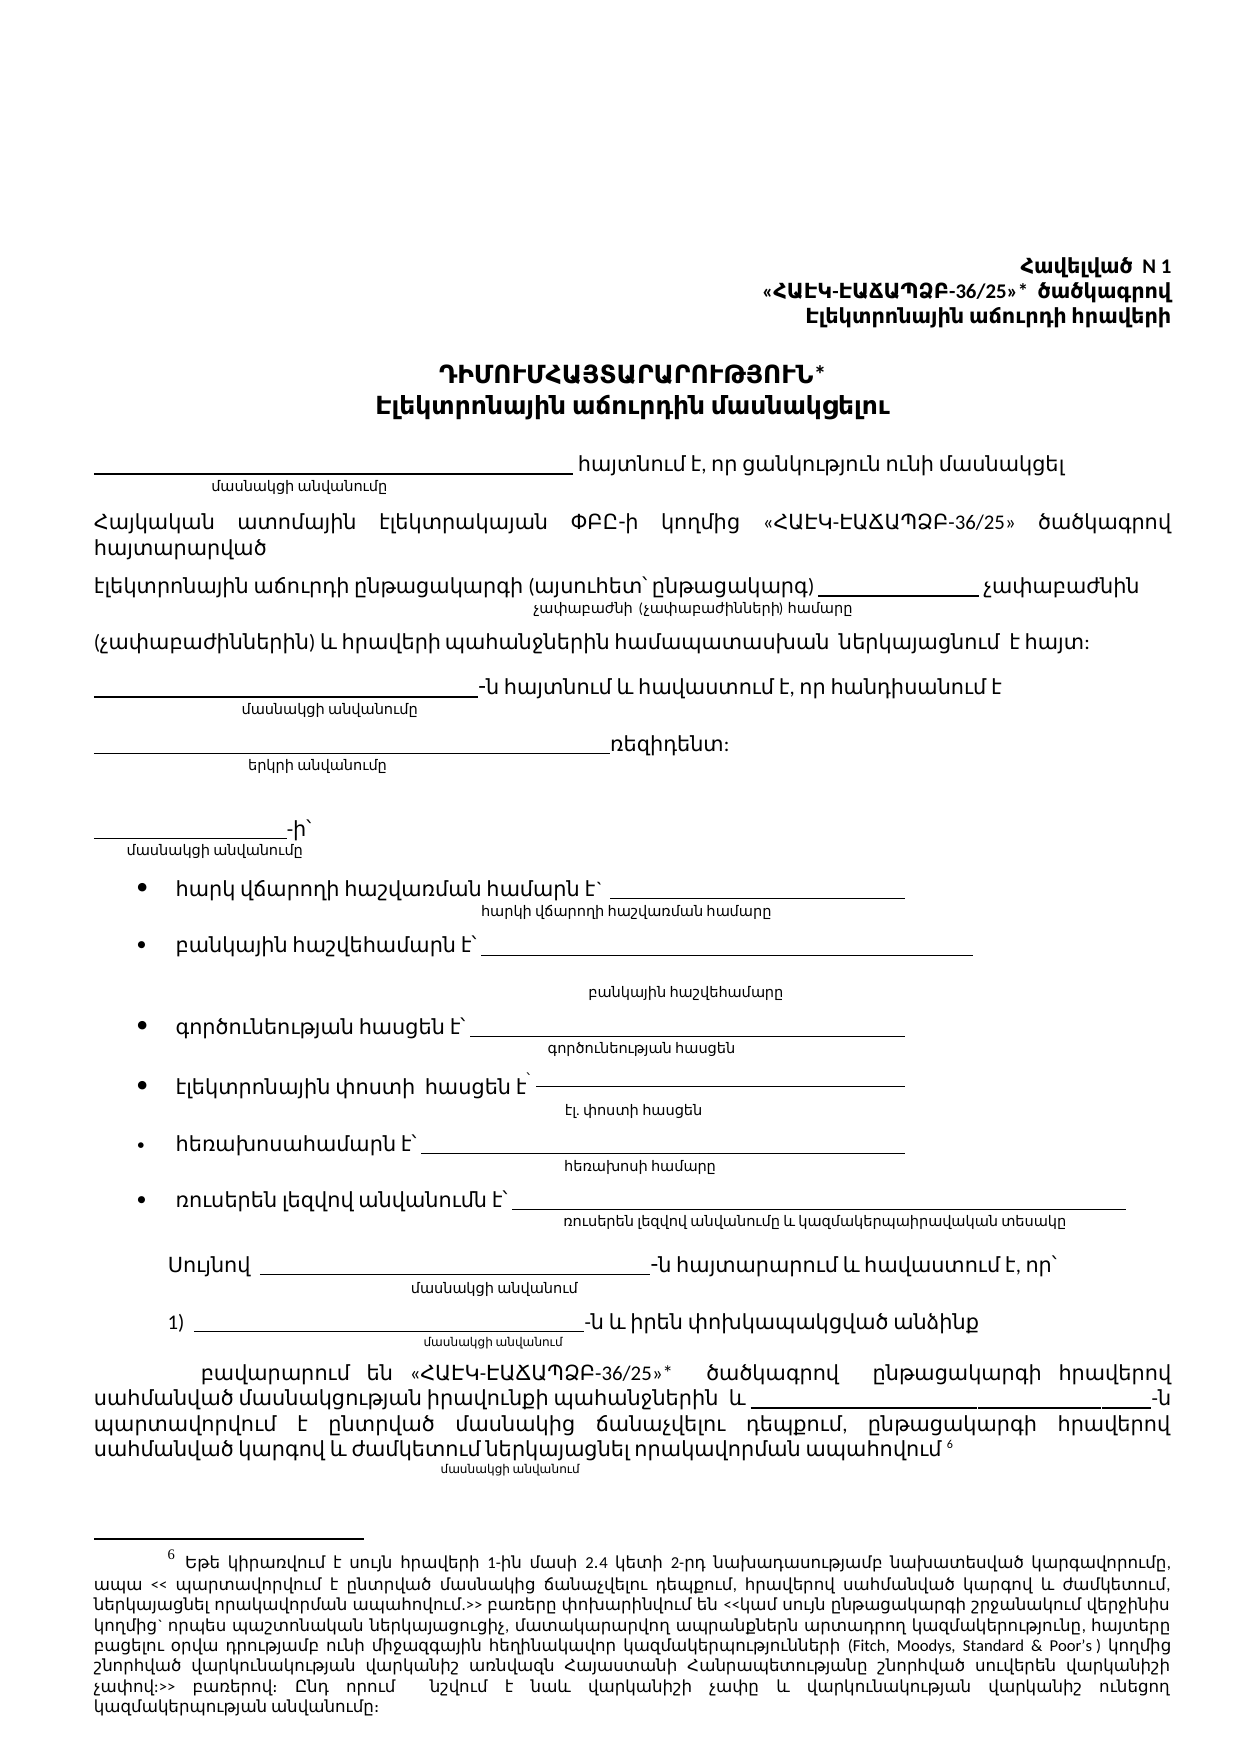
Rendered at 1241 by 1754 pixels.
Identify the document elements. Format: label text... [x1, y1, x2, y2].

text 1) -ն և իրեն փոխկապակցված անձինք [94, 1309, 1171, 1335]
text բանկային հաշվեհամարը [94, 983, 1171, 1014]
text «ՀԱԷԿ-ԷԱՃԱՊՁԲ-36/25»* ծածկագրով [94, 278, 1171, 304]
text բավարարում են «ՀԱԷԿ-ԷԱՃԱՊՁԲ-36/25»* ծածկագրով ընթացակարգի հրավերով սահմանված մասնակցության իրավունքի պահանջներին և -ն պարտավորվում է ընտրված մասնակից ճանաչվելու դեպքում, ընթացակարգի հրավերով սահմանված կարգով և ժամկետում ներկայացնել որակավորման ապահովում [94, 1360, 1171, 1462]
text չափաբաժնի (չափաբաժինների) համարը [94, 599, 1171, 629]
text (չափաբաժիններին) և հրավերի պահանջներին համապատասխան ներկայացնում է հայտ: [94, 629, 1171, 655]
text հեռախոսի համարը [462, 1157, 1171, 1187]
text երկրի անվանումը [94, 756, 1171, 787]
text էլ. փոստի հասցեն [94, 1101, 1171, 1131]
list հեռախոսահամարն է՝ [138, 1131, 1171, 1157]
text ռեզիդենտ: [94, 731, 1171, 756]
text Սույնով -ն հայտարարում և հավաստում է, որ՝ [94, 1248, 1171, 1279]
list բանկային հաշվեհամարն է՝ [138, 933, 1171, 983]
text գործունեության հասցեն [94, 1040, 1171, 1070]
text մասնակցի անվանումը [94, 841, 1171, 872]
text -ի՝ [94, 816, 1171, 841]
list էլեկտրոնային փոստի հասցեն է՝ [138, 1070, 1171, 1101]
text էլեկտրոնային աճուրդի ընթացակարգի (այսուհետ՝ ընթացակարգ) չափաբաժնին [94, 573, 1171, 599]
text հարկի վճարողի հաշվառման համարը [94, 902, 1171, 933]
text Էլեկտրոնային աճուրդի հրավերի [94, 304, 1171, 329]
text ԴԻՄՈՒՄՀԱՅՏԱՐԱՐՈՒԹՅՈՒՆ* [94, 360, 1171, 390]
text հայտնում է, որ ցանկություն ունի մասնակցել [94, 451, 1171, 477]
text -ն հայտնում և հավաստում է, որ հանդիսանում է [94, 670, 1171, 701]
text Հավելված N 1 [94, 253, 1171, 278]
text մասնակցի անվանում [94, 1335, 1171, 1360]
list գործունեության հասցեն է՝ [138, 1014, 1171, 1040]
text մասնակցի անվանում [94, 1462, 1171, 1487]
subtitle Էլեկտրոնային աճուրդին մասնակցելու [94, 390, 1171, 421]
list ռուսերեն լեզվով անվանումն է՝ [138, 1187, 1171, 1213]
text մասնակցի անվանում [94, 1279, 1171, 1309]
list հարկ վճարողի հաշվառման համարն է` [138, 872, 1171, 902]
text Հայկական ատոմային էլեկտրակայան ՓԲԸ-ի կողմից «ՀԱԷԿ-ԷԱՃԱՊՁԲ-36/25» ծածկագրով հայտարարված [94, 507, 1171, 561]
text ռուսերեն լեզվով անվանումը և կազմակերպաիրավական տեսակը [94, 1213, 1171, 1243]
text մասնակցի անվանումը [94, 701, 1171, 731]
text մասնակցի անվանումը [94, 477, 1171, 507]
